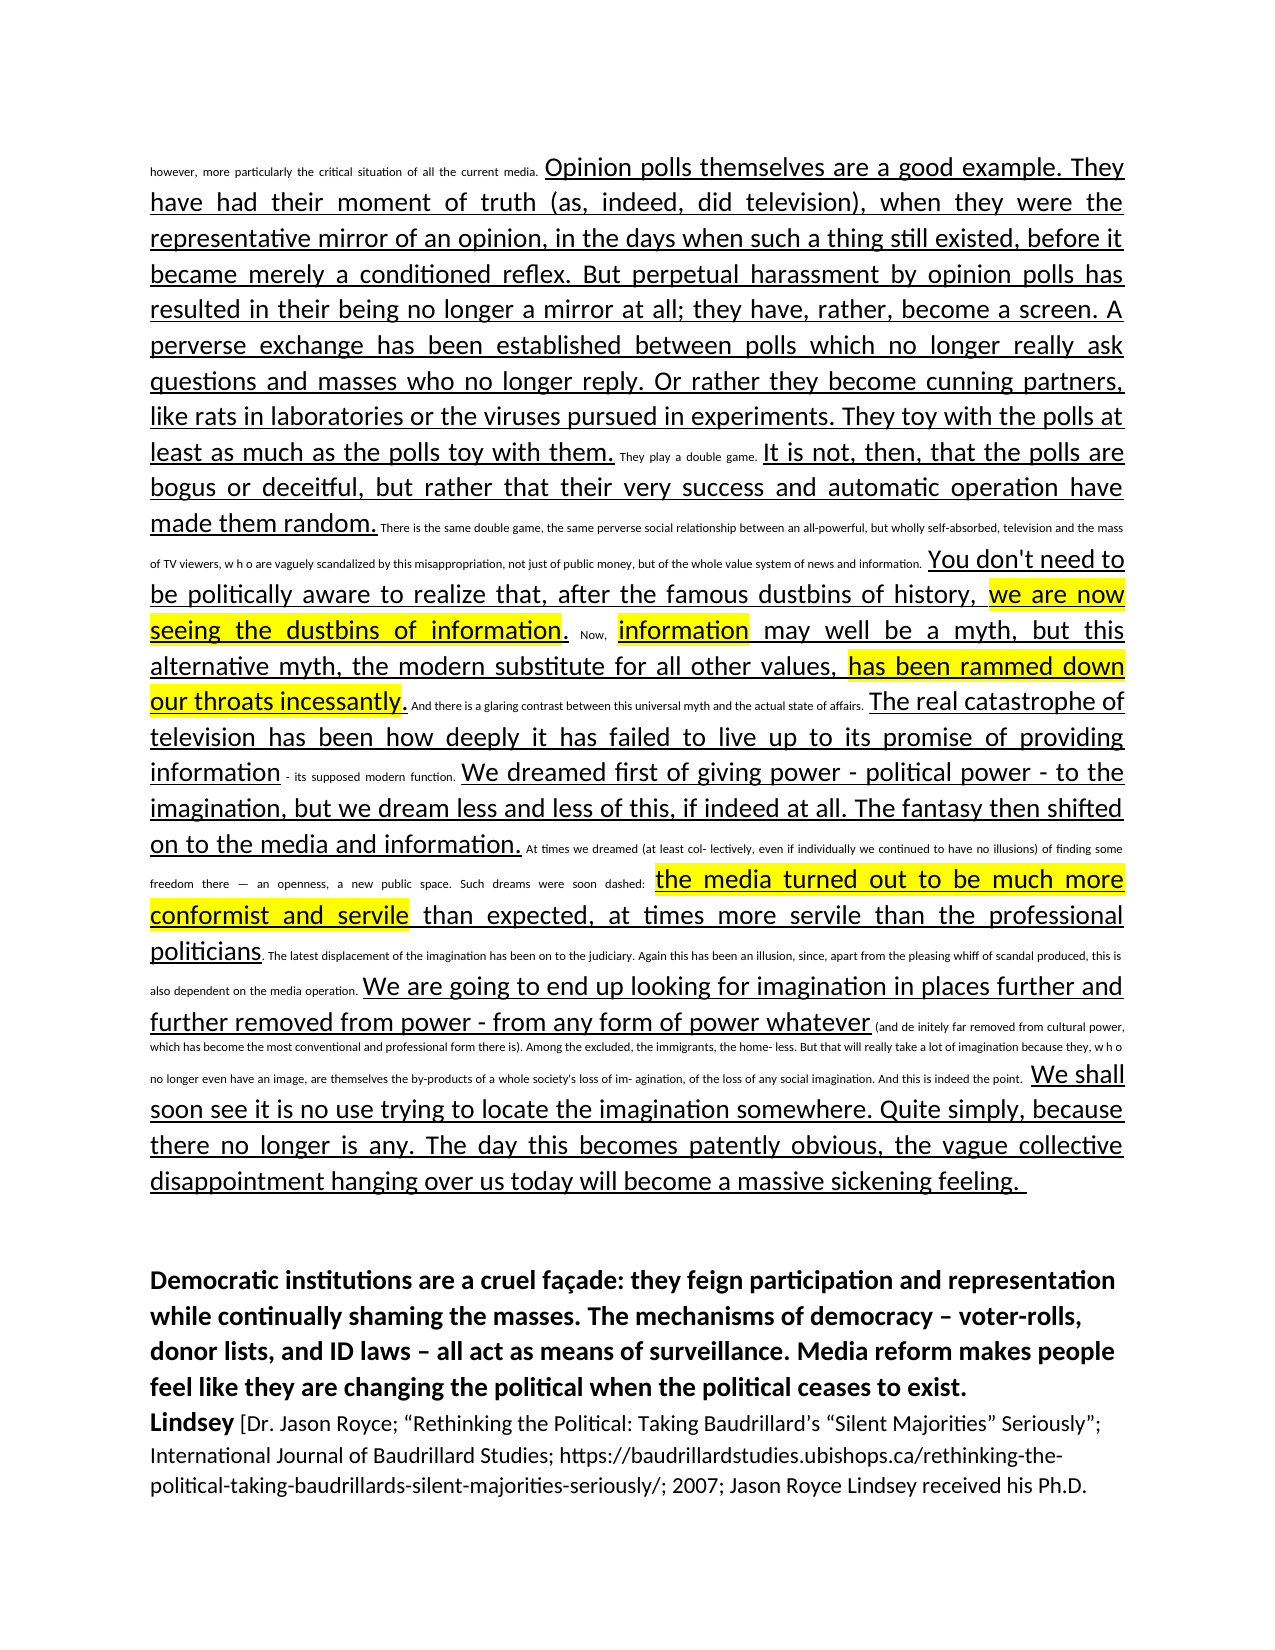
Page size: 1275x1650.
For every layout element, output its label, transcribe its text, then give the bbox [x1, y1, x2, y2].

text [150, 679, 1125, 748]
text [150, 1406, 1125, 1499]
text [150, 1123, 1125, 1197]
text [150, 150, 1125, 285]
subtitle Democratic institutions are a cruel façade: they feign participation and representation while continually shaming the masses. The mechanisms of democracy – voter-rolls, donor lists, and ID laws – all act as means of surveillance. Media reform makes people feel like they are changing the political when the political ceases to exist. [150, 1263, 1125, 1403]
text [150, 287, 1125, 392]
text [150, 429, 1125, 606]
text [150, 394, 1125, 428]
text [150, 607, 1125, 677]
